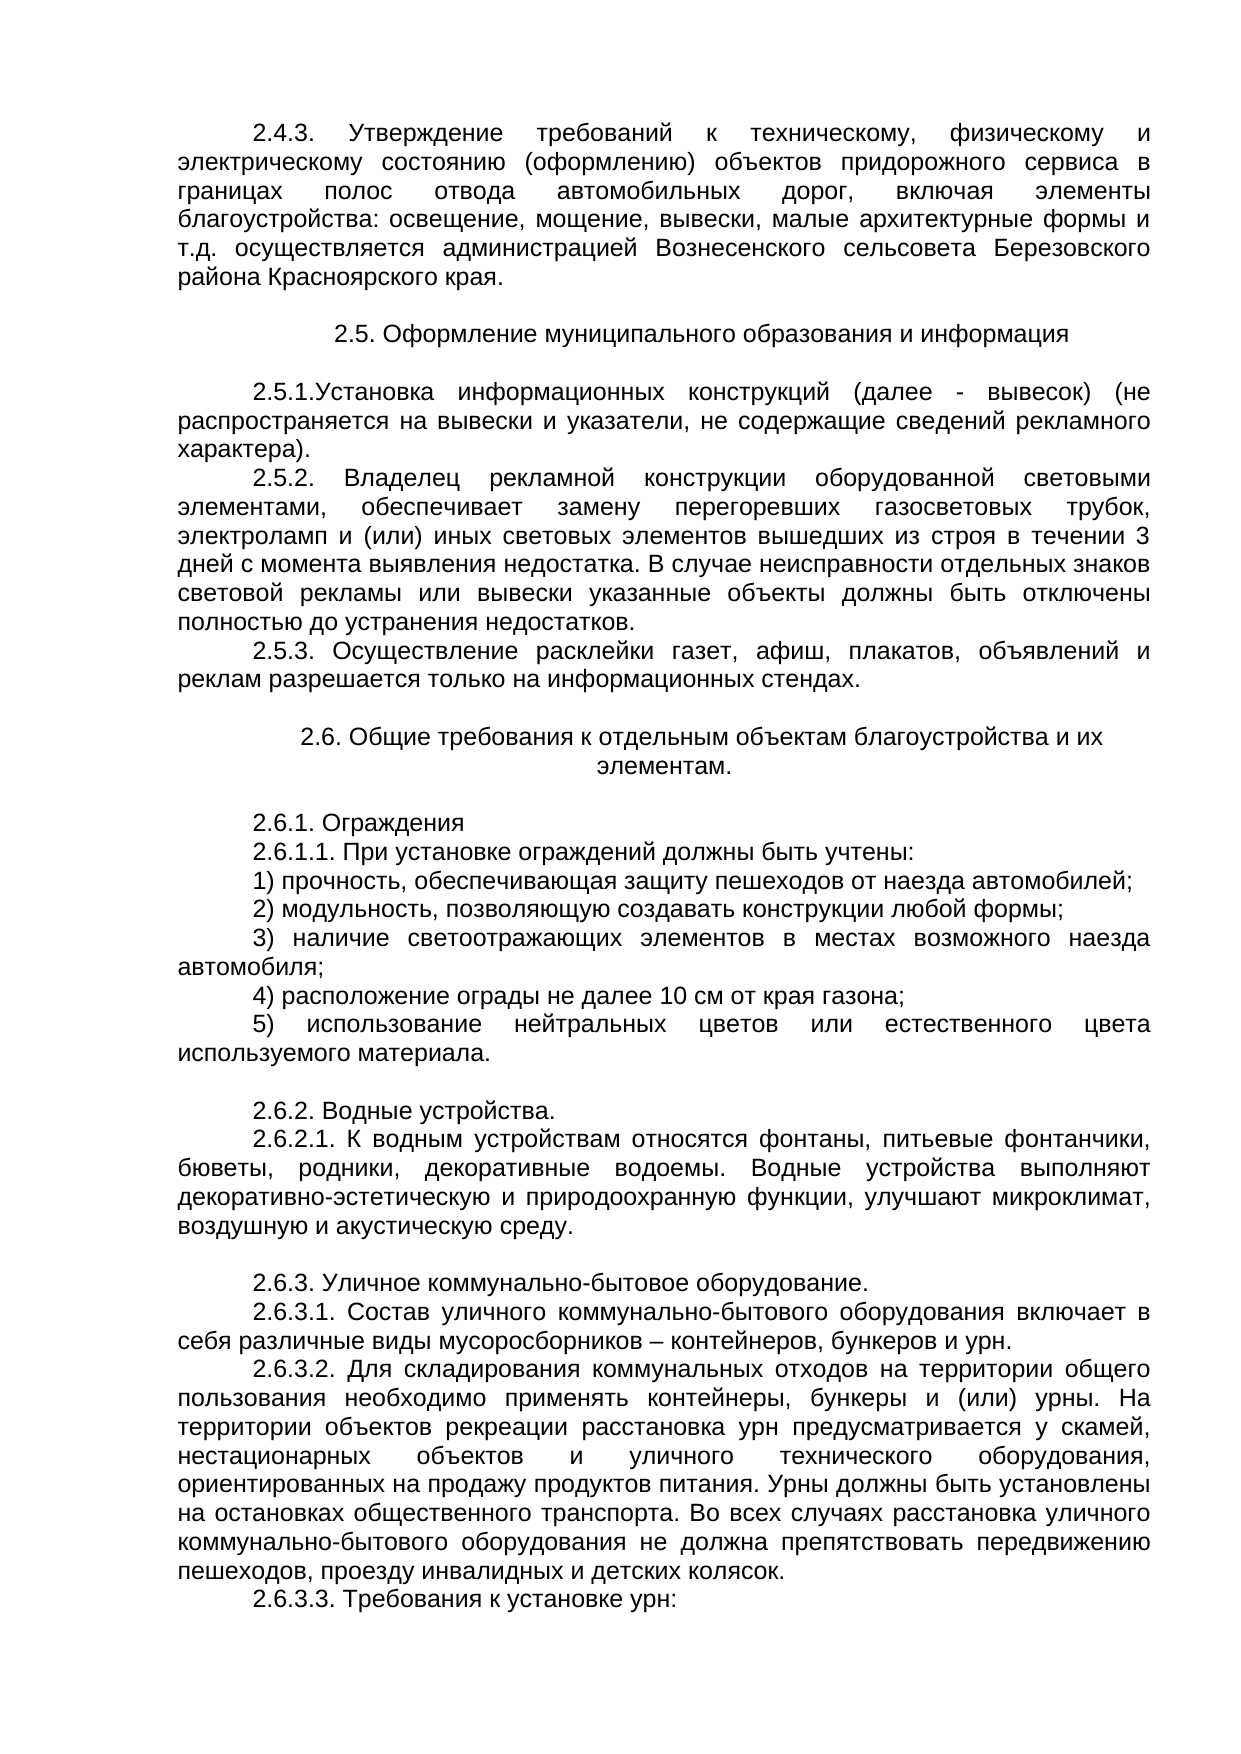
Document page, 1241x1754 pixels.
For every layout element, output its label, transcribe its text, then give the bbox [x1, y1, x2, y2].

text 2.5.1.Установка информационных конструкций (далее - вывесок) (не распространяется на вывески и указатели, не содержащие сведений рекламного характера). [177, 377, 1152, 463]
text 2.6.1. Ограждения [177, 808, 1152, 837]
text 2.6.2.1. К водным устройствам относятся фонтаны, питьевые фонтанчики, бюветы, родники, декоративные водоемы. Водные устройства выполняют декоративно-эстетическую и природоохранную функции, улучшают микроклимат, воздушную и акустическую среду. [177, 1124, 1152, 1239]
text 2.6.3. Уличное коммунально-бытовое оборудование. [177, 1268, 1152, 1297]
text 2) модульность, позволяющую создавать конструкции любой формы; [177, 894, 1152, 923]
text 2.4.3. Утверждение требований к техническому, физическому и электрическому состоянию (оформлению) объектов придорожного сервиса в границах полос отвода автомобильных дорог, включая элементы благоустройства: освещение, мощение, вывески, малые архитектурные формы и т.д. осуществляется администрацией Вознесенского сельсовета Березовского района Красноярского края. [177, 118, 1152, 291]
text 2.5. Оформление муниципального образования и информация [177, 319, 1152, 348]
text 2.5.3. Осуществление расклейки газет, афиш, плакатов, объявлений и реклам разрешается только на информационных стендах. [177, 636, 1152, 693]
text 1) прочность, обеспечивающая защиту пешеходов от наезда автомобилей; [177, 866, 1152, 894]
text 2.5.2. Владелец рекламной конструкции оборудованной световыми элементами, обеспечивает замену перегоревших газосветовых трубок, электроламп и (или) иных световых элементов вышедших из строя в течении 3 дней с момента выявления недостатка. В случае неисправности отдельных знаков световой рекламы или вывески указанные объекты должны быть отключены полностью до устранения недостатков. [177, 463, 1152, 636]
text 2.6.3.1. Состав уличного коммунально-бытового оборудования включает в себя различные виды мусоросборников – контейнеров, бункеров и урн. [177, 1297, 1152, 1354]
text 4) расположение ограды не далее от края газона; [177, 981, 1152, 1009]
text 2.6.2. Водные устройства. [177, 1096, 1152, 1124]
text 5) использование нейтральных цветов или естественного цвета используемого материала. [177, 1009, 1152, 1067]
text 3) наличие светоотражающих элементов в местах возможного наезда автомобиля; [177, 923, 1152, 981]
text 2.6. Общие требования к отдельным объектам благоустройства и их элементам. [177, 722, 1152, 779]
text 2.6.3.2. Для складирования коммунальных отходов на территории общего пользования необходимо применять контейнеры, бункеры и (или) урны. На территории объектов рекреации расстановка урн предусматривается у скамей, нестационарных объектов и уличного технического оборудования, ориентированных на продажу продуктов питания. Урны должны быть установлены на остановках общественного транспорта. Во всех случаях расстановка уличного коммунально-бытового оборудования не должна препятствовать передвижению пешеходов, проезду инвалидных и детских колясок. [177, 1354, 1152, 1584]
text 2.6.1.1. При установке ограждений должны быть учтены: [177, 837, 1152, 866]
text 2.6.3.3. Требования к установке урн: [177, 1584, 1152, 1613]
